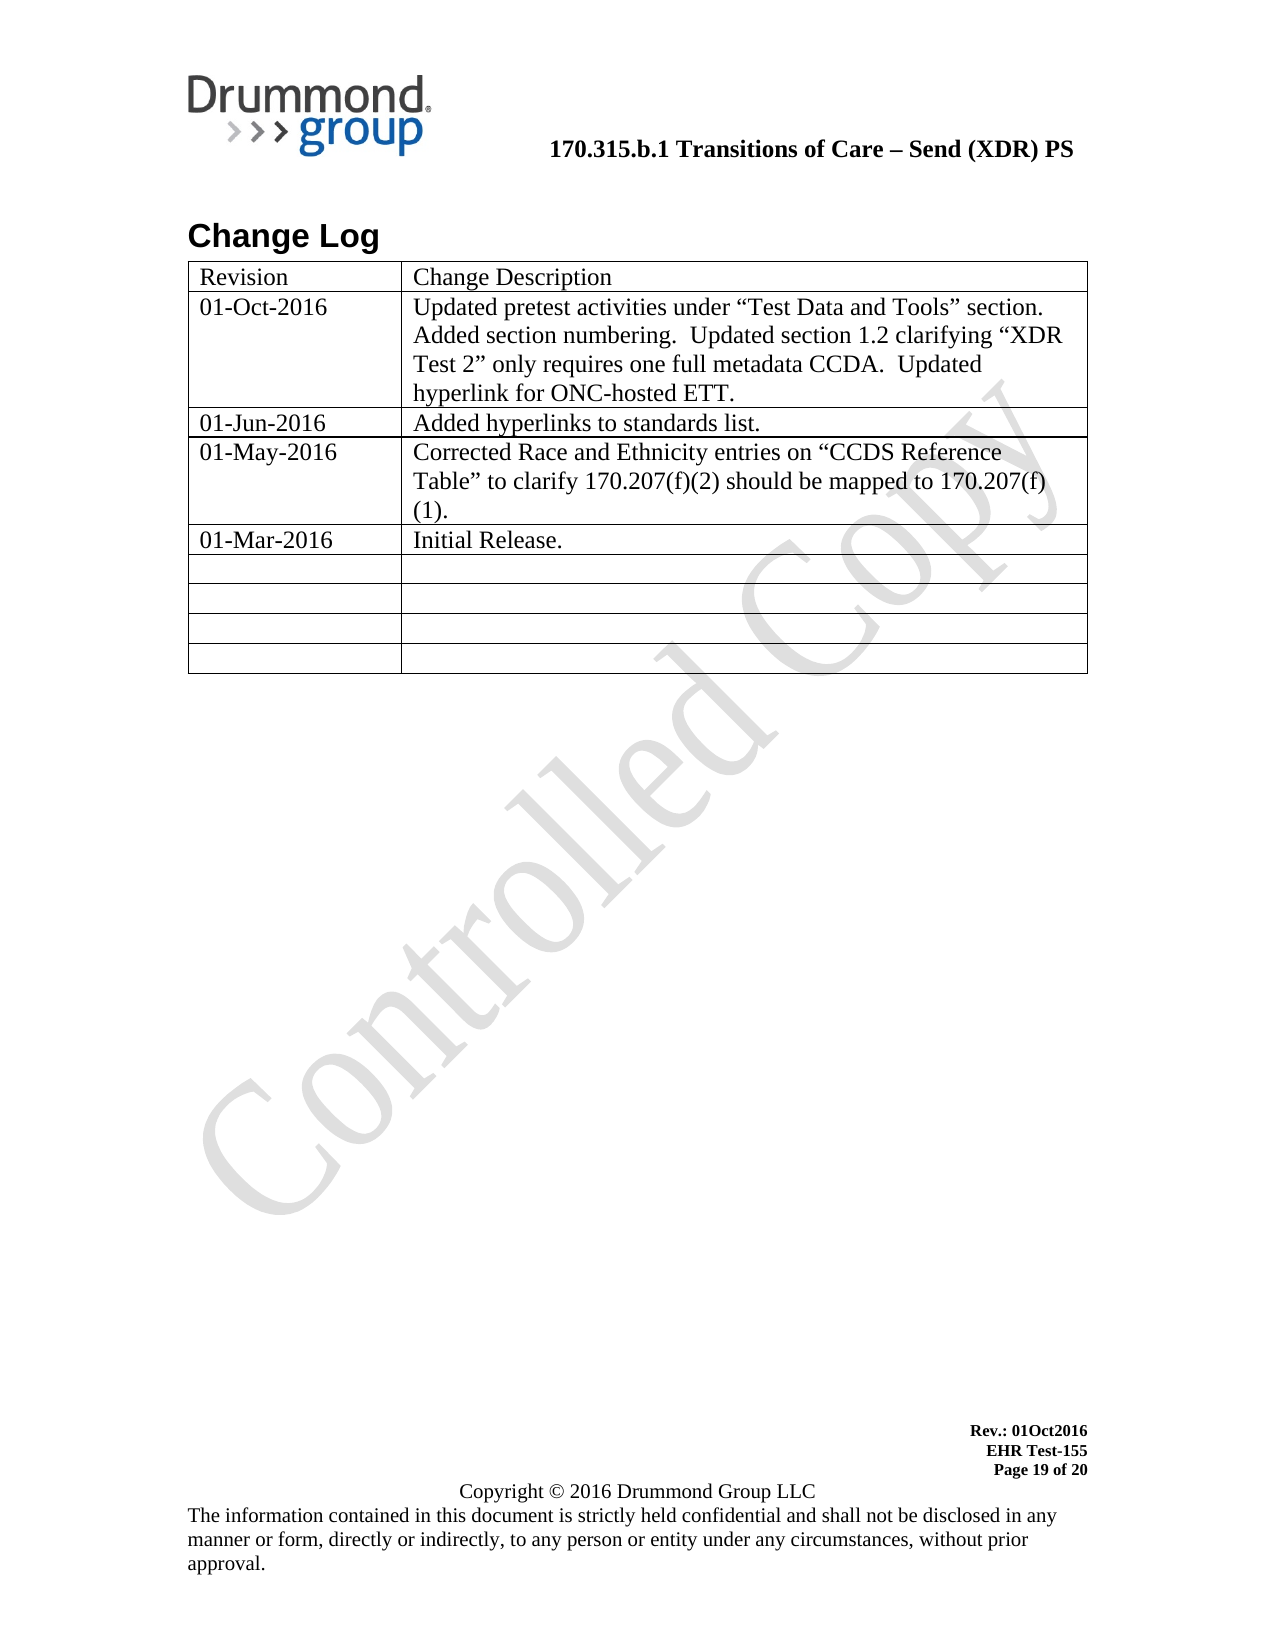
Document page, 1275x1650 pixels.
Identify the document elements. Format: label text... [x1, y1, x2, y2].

table_cell [402, 614, 1087, 643]
table_cell 01-May-2016 [189, 438, 401, 524]
picture [187, 75, 433, 157]
table_header Revision [189, 262, 401, 291]
table_cell [402, 644, 1087, 673]
table_cell 01-Oct-2016 [189, 292, 401, 407]
table_cell Corrected Race and Ethnicity entries on “CCDS Reference Table” to clarify 170.207(f)(2) should be mapped to 170.207(f)(1). [402, 438, 1087, 524]
table_cell [189, 584, 401, 613]
table_cell [402, 555, 1087, 583]
table_cell 01-Jun-2016 [189, 408, 401, 436]
table_cell [189, 614, 401, 643]
table_cell 01-Mar-2016 [189, 525, 401, 553]
table_cell [402, 584, 1087, 613]
table_cell Added hyperlinks to standards list. [402, 408, 1087, 436]
table_cell Updated pretest activities under “Test Data and Tools” section. Added section numbering. Updated section 1.2 clarifying “XDR Test 2” only requires one full metadata CCDA. Updated hyperlink for ONC-hosted ETT. [402, 292, 1087, 407]
table_header Change Description [402, 262, 1087, 291]
table_cell Initial Release. [402, 525, 1087, 553]
table_cell [189, 644, 401, 673]
table_cell [189, 555, 401, 583]
subtitle Change Log [187, 216, 1087, 254]
